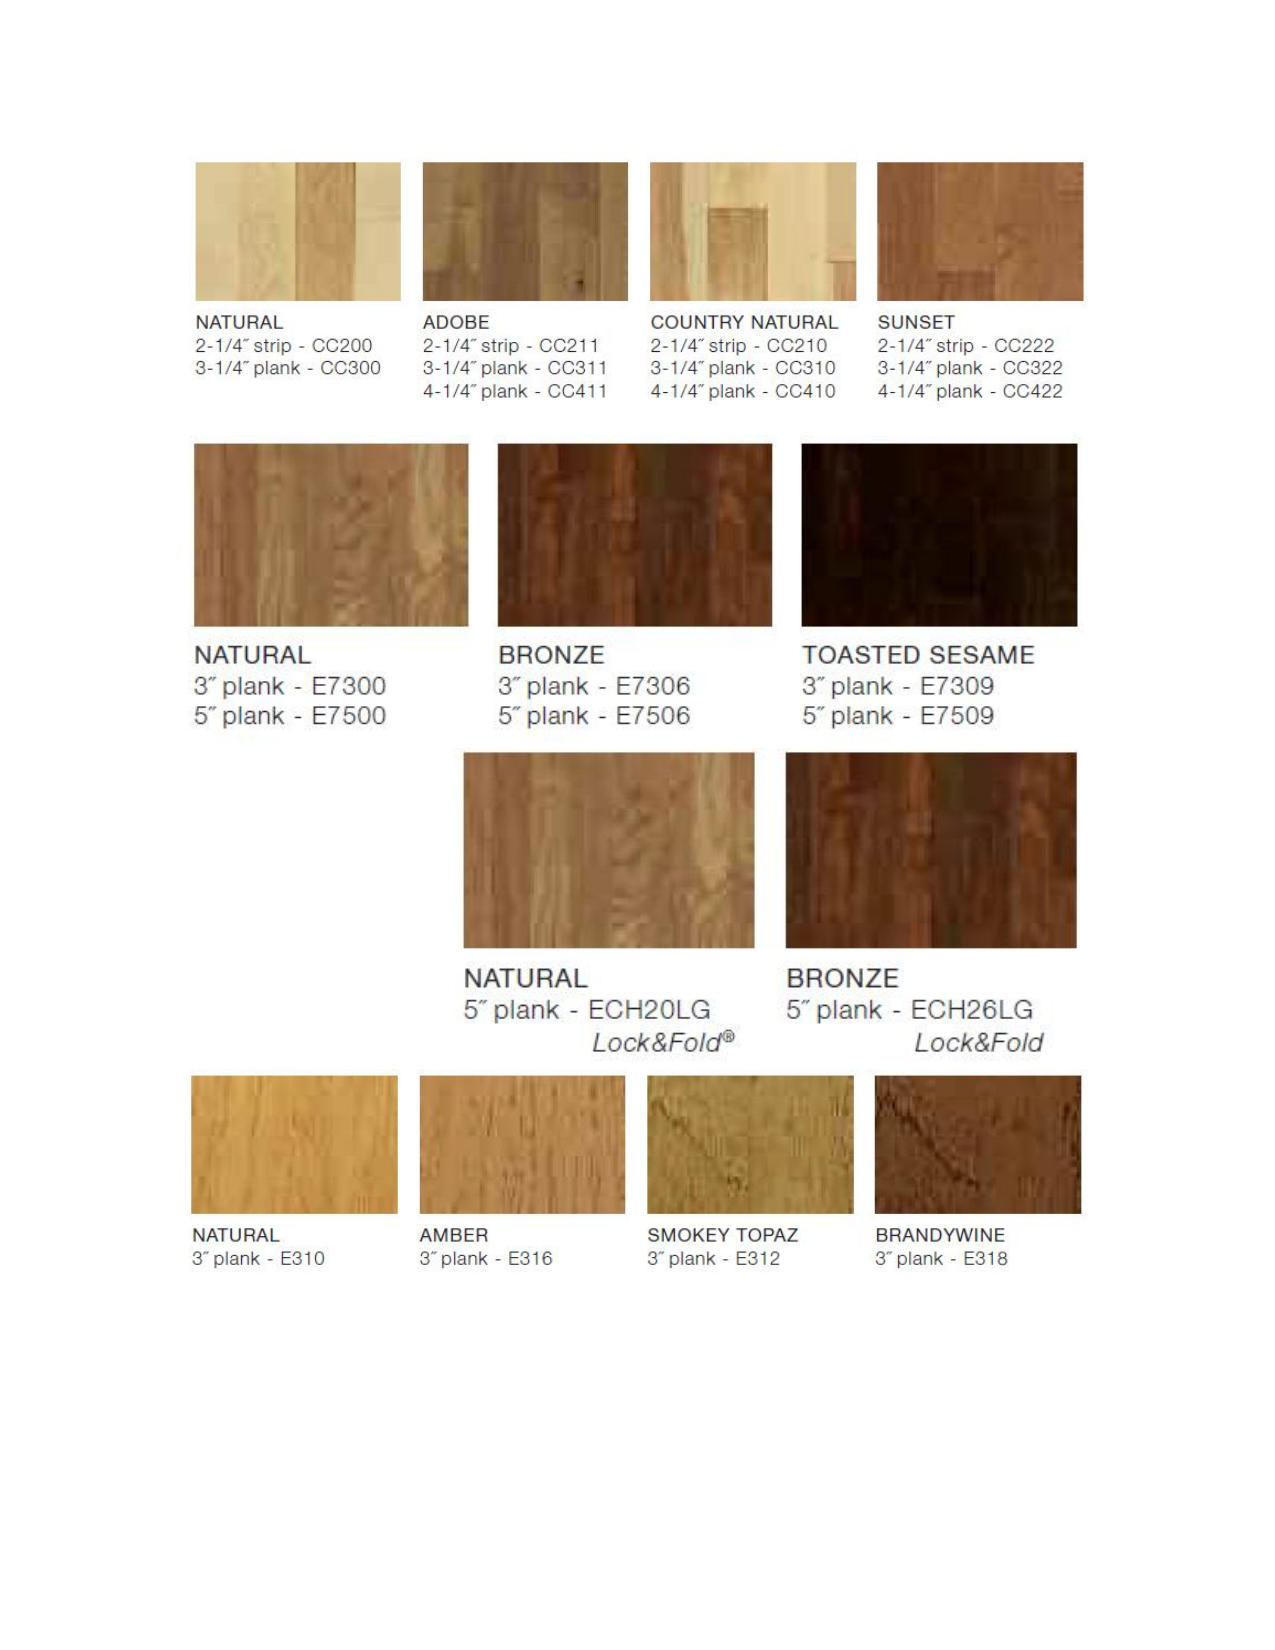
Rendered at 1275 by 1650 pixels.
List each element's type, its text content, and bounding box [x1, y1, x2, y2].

picture [188, 150, 1088, 432]
picture [188, 1069, 1088, 1287]
picture [187, 435, 1088, 745]
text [187, 745, 1087, 1287]
picture [453, 748, 1088, 1066]
